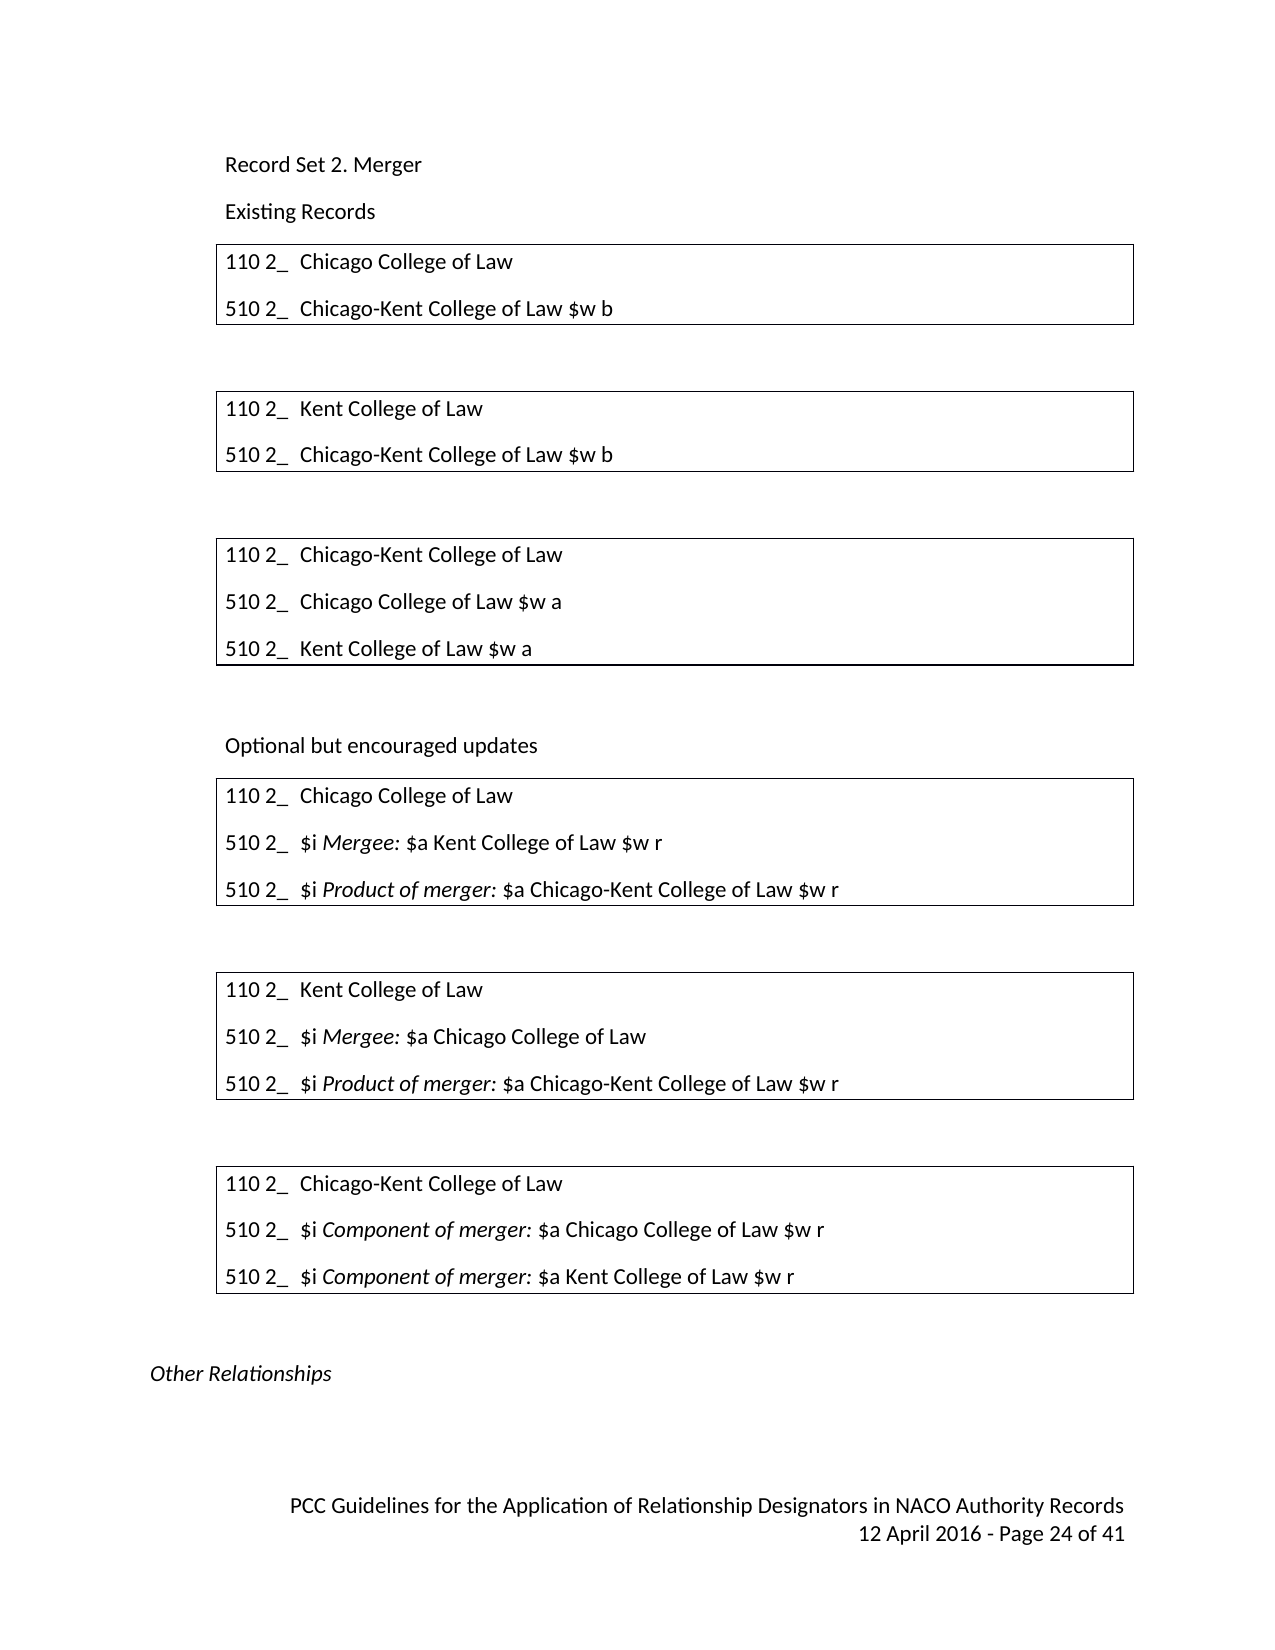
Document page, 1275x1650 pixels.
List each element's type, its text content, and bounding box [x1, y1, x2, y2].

text 510 2_ $i Mergee: $a Chicago College of Law [217, 1019, 1133, 1050]
text 510 2_ $i Component of merger: $a Chicago College of Law $w r [217, 1212, 1133, 1244]
text Other Relationships [150, 1359, 1125, 1387]
text Record Set 2. Merger [225, 150, 1125, 178]
text 110 2_ Chicago-Kent College of Law [217, 539, 1133, 569]
text 510 2_ $i Component of merger: $a Kent College of Law $w r [217, 1259, 1133, 1293]
text 110 2_ Chicago College of Law [217, 779, 1133, 809]
text 110 2_ Chicago College of Law [217, 245, 1133, 275]
text 110 2_ Kent College of Law [217, 392, 1133, 422]
text 510 2_ $i Mergee: $a Kent College of Law $w r [217, 825, 1133, 856]
text Existing Records [225, 197, 1125, 225]
text 510 2_ $i Product of merger: $a Chicago-Kent College of Law $w r [217, 1066, 1133, 1099]
text 110 2_ Chicago-Kent College of Law [217, 1167, 1133, 1197]
text 510 2_ $i Product of merger: $a Chicago-Kent College of Law $w r [217, 872, 1133, 905]
text 510 2_ Chicago-Kent College of Law $w b [217, 291, 1133, 324]
text 510 2_ Chicago-Kent College of Law $w b [217, 437, 1133, 471]
text 510 2_ Kent College of Law $w a [217, 631, 1133, 664]
text 110 2_ Kent College of Law [217, 973, 1133, 1003]
text Optional but encouraged updates [225, 731, 1125, 759]
text 510 2_ Chicago College of Law $w a [217, 584, 1133, 616]
